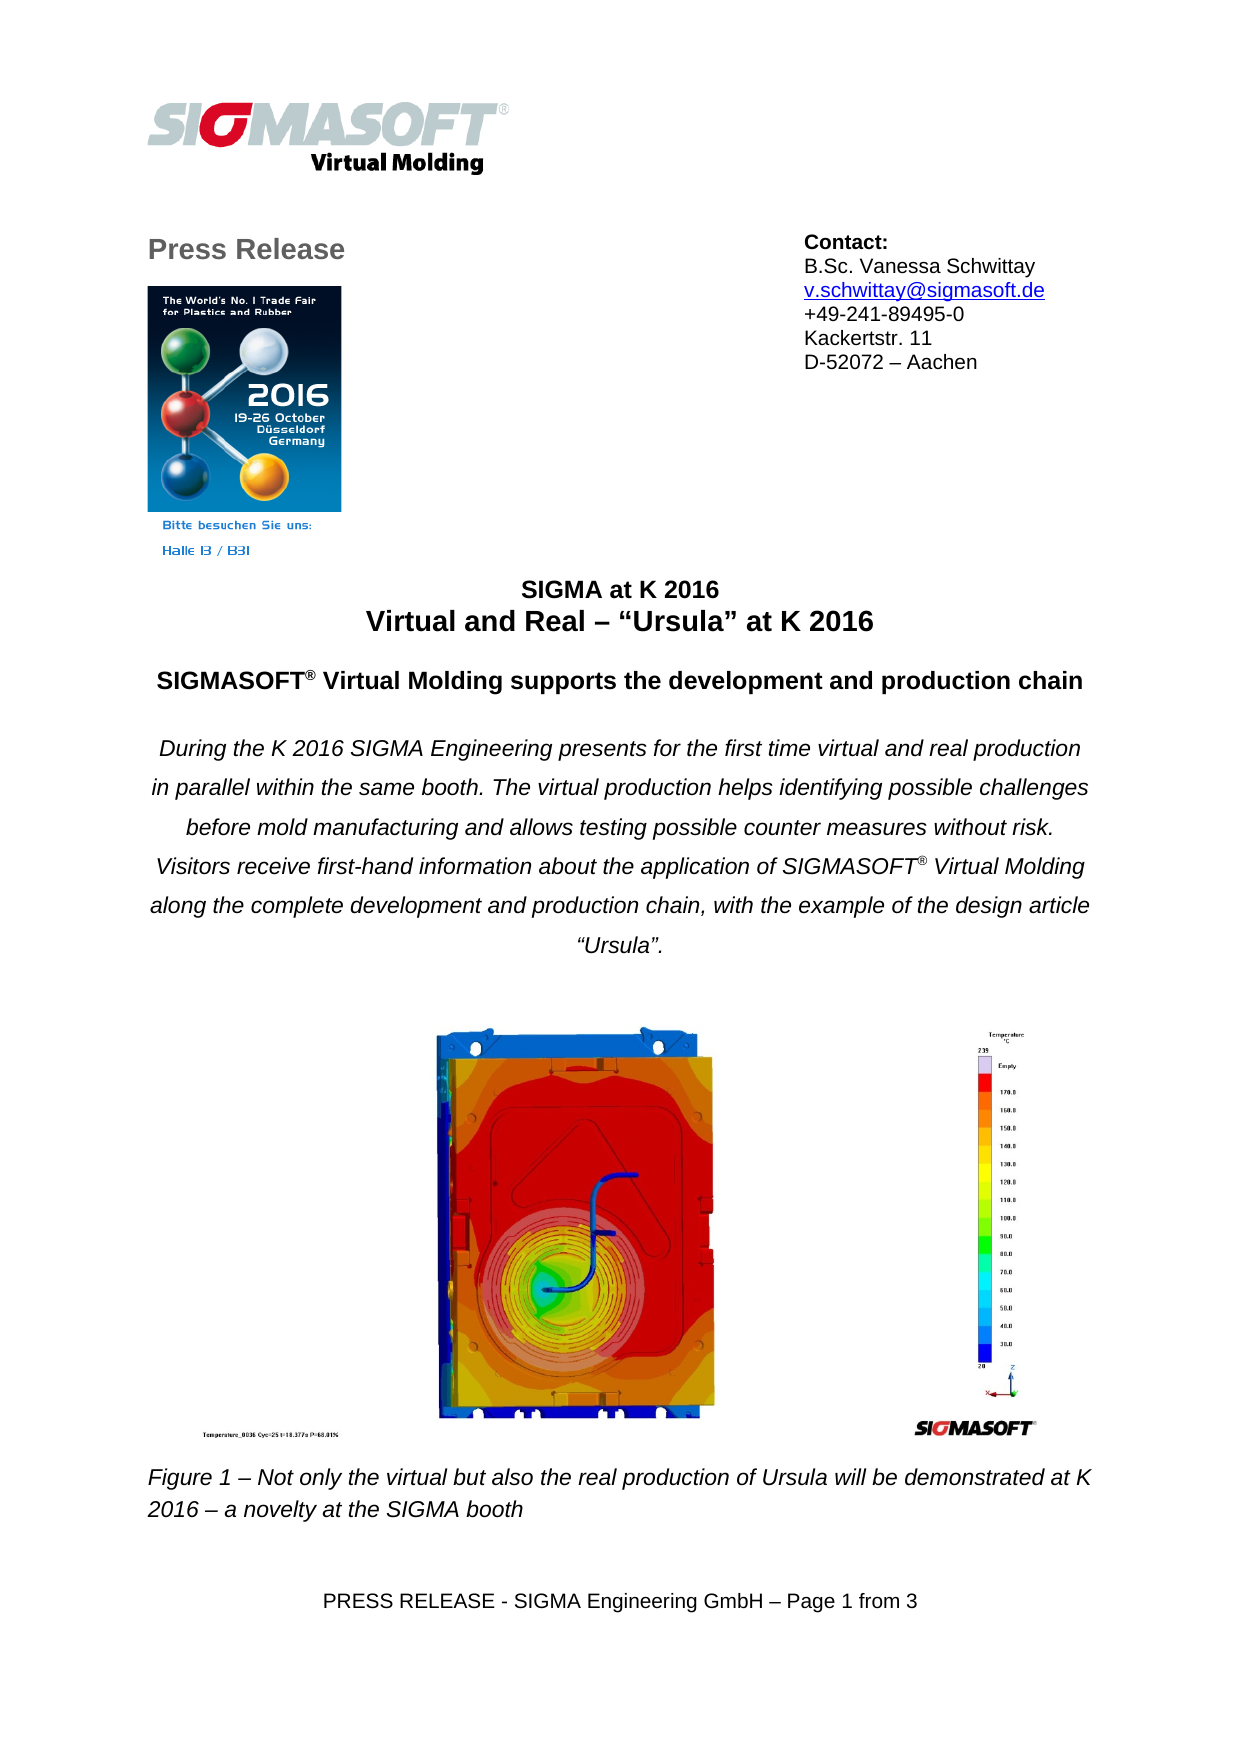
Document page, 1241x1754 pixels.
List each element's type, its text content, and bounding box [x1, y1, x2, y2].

text +49-241-89495-0 [804, 302, 1099, 326]
text Kackertstr. 11 [804, 326, 1099, 350]
text Virtual and Real – “Ursula” at K 2016 [148, 604, 1093, 638]
picture [201, 1026, 1039, 1438]
text SIGMASOFT® Virtual Molding supports the development and production chain [148, 666, 1093, 695]
text Contact: [804, 230, 1099, 254]
picture [147, 102, 509, 175]
picture [239, 411, 246, 420]
text During the K 2016 SIGMA Engineering presents for the first time virtual and real production in parallel within the same booth. The virtual production helps identifying possible challenges before mold manufacturing and allows testing possible counter measures without risk. Visitors receive first-hand information about the application of SIGMASOFT® Virtual Molding along the complete development and production chain, with the example of the design article “Ursula”. [148, 734, 1093, 958]
text Figure 1 – Not only the virtual but also the real production of Ursula will be demonstrated at K 2016 – a novelty at the SIGMA booth [148, 1464, 1093, 1522]
text B.Sc. Vanessa Schwittay [804, 254, 1099, 278]
picture [147, 513, 342, 576]
text D-52072 – Aachen [804, 350, 1099, 374]
picture [147, 286, 342, 500]
text v.schwittay@sigmasoft.de [804, 278, 1099, 302]
text SIGMA at K 2016 [148, 575, 1093, 604]
text Press Release [148, 232, 804, 265]
